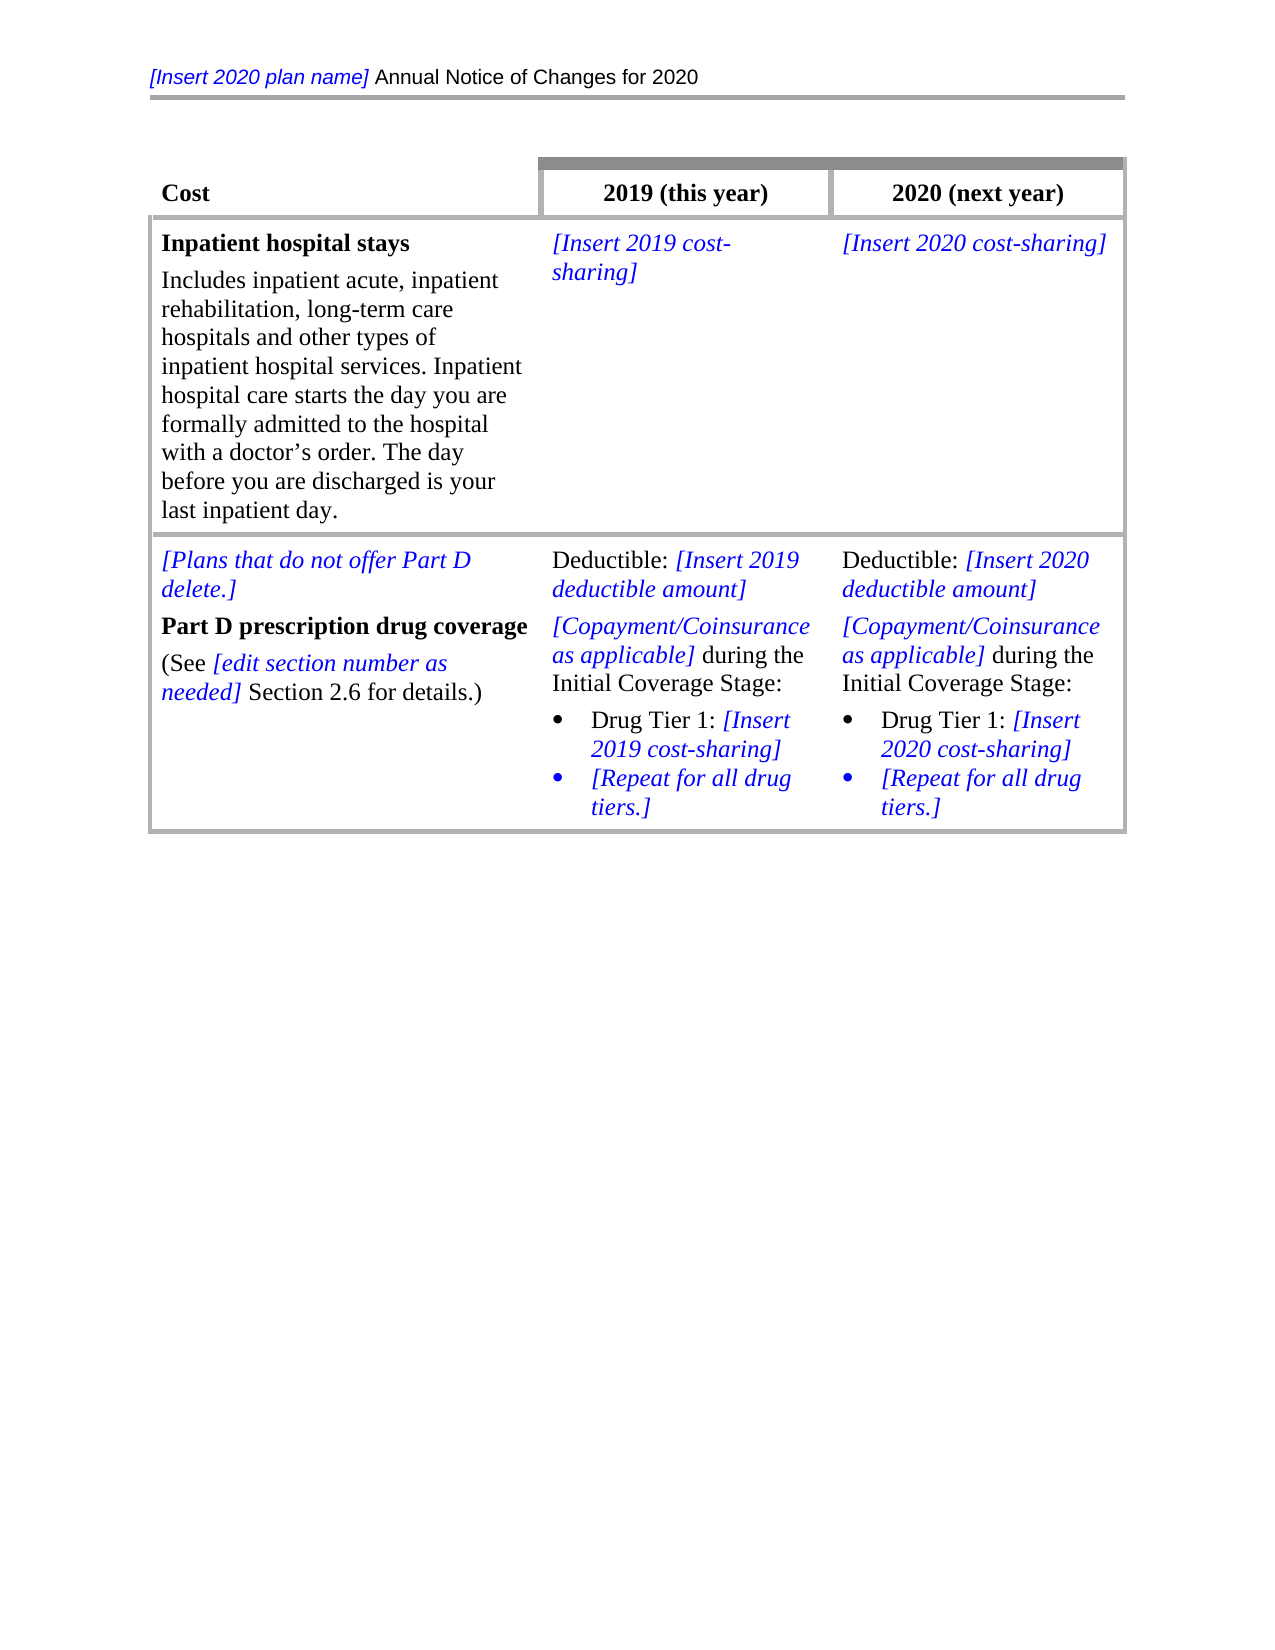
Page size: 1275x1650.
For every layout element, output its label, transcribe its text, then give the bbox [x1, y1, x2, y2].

table_cell [Insert 2020 cost-sharing] [831, 220, 1123, 532]
table_cell Inpatient hospital stays Includes inpatient acute, inpatient rehabilitation, long-term care hospitals and other types of inpatient hospital services. Inpatient hospital care starts the day you are formally admitted to the hospital with a doctor’s order. The day before you are discharged is your last inpatient day. [152, 216, 541, 532]
table_cell Deductible: [Insert 2020 deductible amount] [Copayment/Coinsurance as applicable] during the Initial Coverage Stage: Drug Tier 1: [Insert 2020 cost-sharing] [Repeat for all drug tiers.] [831, 537, 1123, 829]
table_header 2020 (next year) [834, 170, 1123, 215]
table_cell [Insert 2019 cost-sharing] [541, 220, 831, 532]
table_header 2019 (this year) [544, 170, 828, 215]
table_cell Deductible: [Insert 2019 deductible amount] [Copayment/Coinsurance as applicable] during the Initial Coverage Stage: Drug Tier 1: [Insert 2019 cost-sharing] [Repeat for all drug tiers.] [541, 537, 831, 829]
table_cell [Plans that do not offer Part D delete.] Part D prescription drug coverage (See [edit section number as needed] Section 2.6 for details.) [152, 533, 541, 829]
table_header Cost [150, 157, 538, 215]
